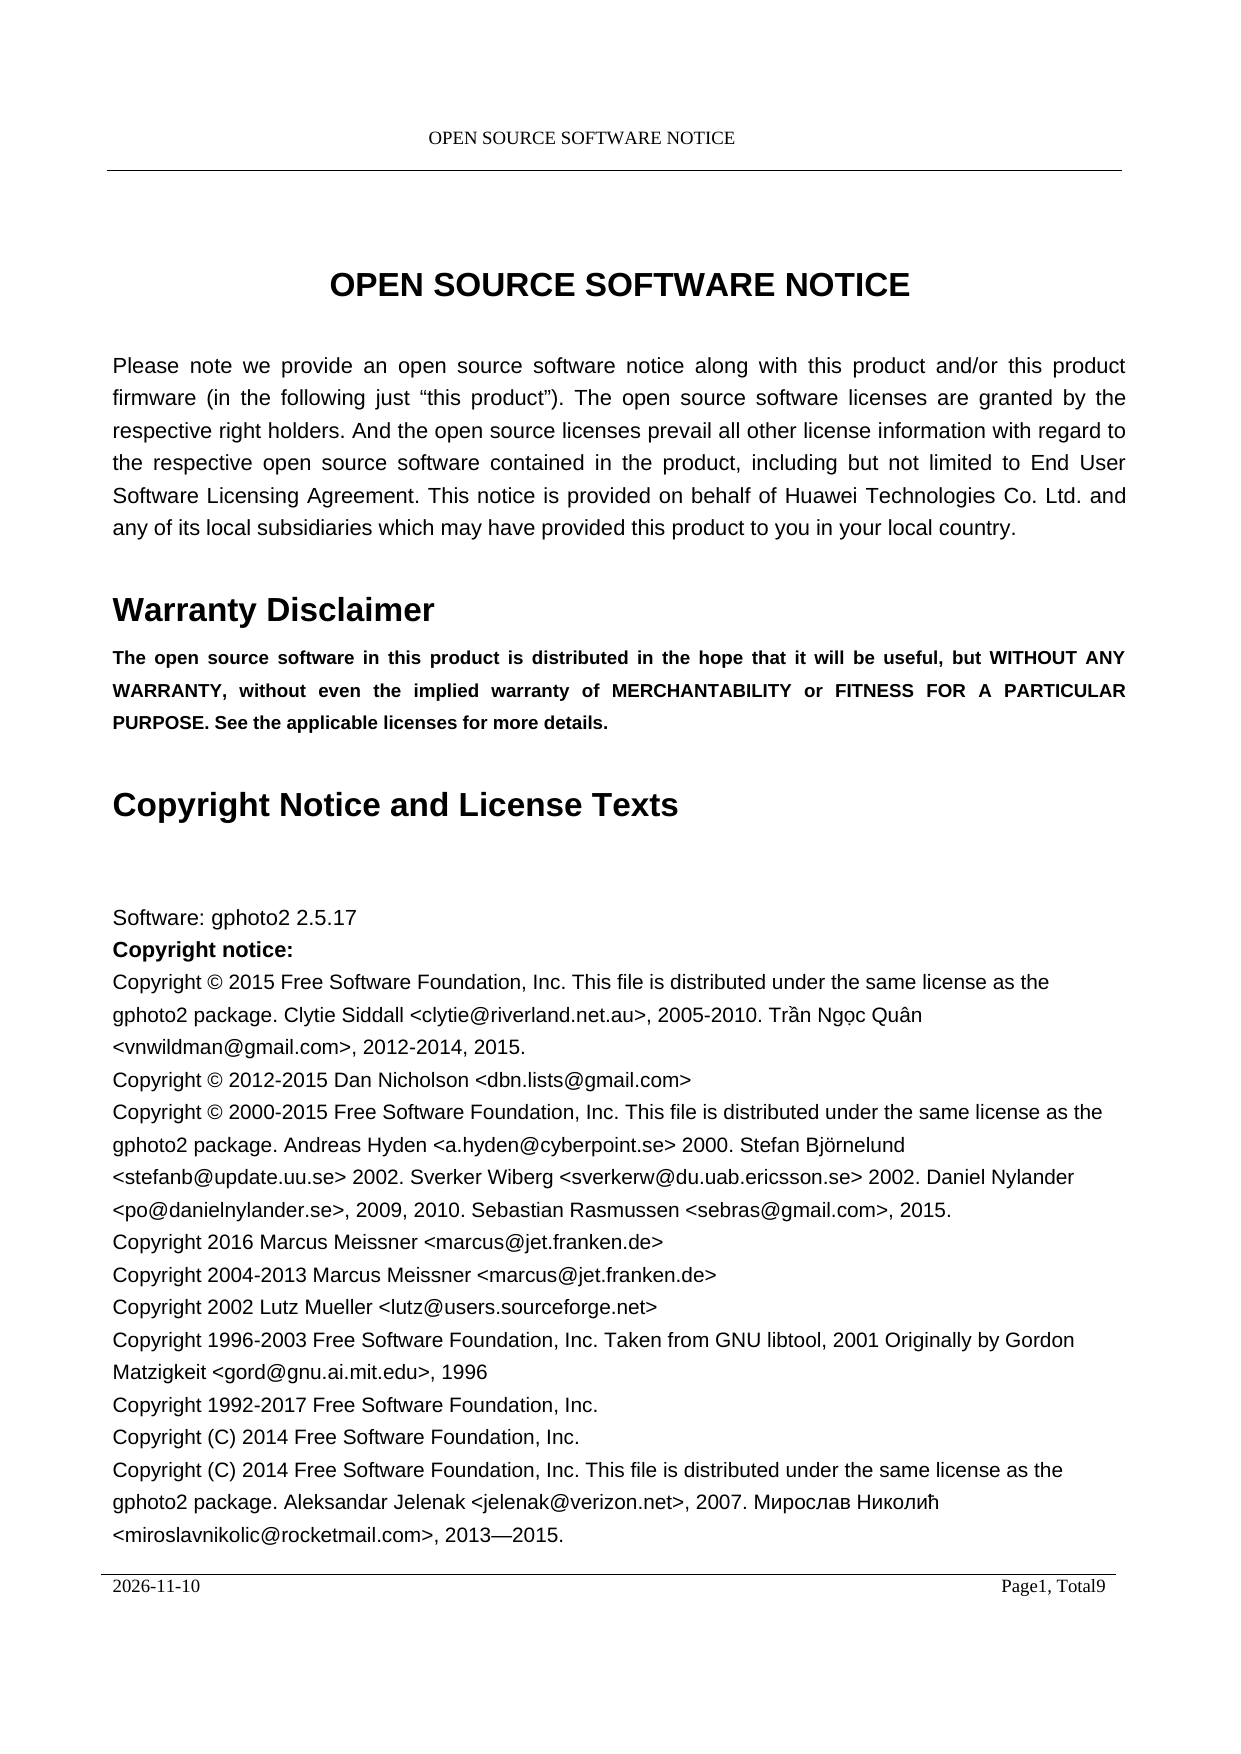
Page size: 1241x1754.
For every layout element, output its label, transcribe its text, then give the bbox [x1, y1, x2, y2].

text Please note we provide an open source software notice along with this product and/or this product firmware (in the following just “this product”). The open source software licenses are granted by the respective right holders. And the open source licenses prevail all other license information with regard to the respective open source software contained in the product, including but not limited to End User Software Licensing Agreement. This notice is provided on behalf of Huawei Technologies Co. Ltd. and any of its local subsidiaries which may have provided this product to you in your local country. [112, 349, 1128, 544]
text Copyright Notice and License Texts [112, 771, 1128, 836]
text Copyright © 2015 Free Software Foundation, Inc. This file is distributed under the same license as the gphoto2 package. Clytie Siddall <clytie@riverland.net.au>, 2005-2010. Trần Ngọc Quân <vnwildman@gmail.com>, 2012-2014, 2015. [112, 966, 1128, 1063]
text Copyright notice: [112, 933, 1128, 966]
text Warranty Disclaimer [112, 576, 1128, 641]
text Copyright (C) 2014 Free Software Foundation, Inc. [112, 1421, 1128, 1453]
text Copyright 2016 Marcus Meissner <marcus@jet.franken.de> [112, 1226, 1128, 1258]
text The open source software in this product is distributed in the hope that it will be useful, but WITHOUT ANY WARRANTY, without even the implied warranty of MERCHANTABILITY or FITNESS FOR A PARTICULAR PURPOSE. See the applicable licenses for more details. [112, 641, 1128, 739]
text Copyright © 2000-2015 Free Software Foundation, Inc. This file is distributed under the same license as the gphoto2 package. Andreas Hyden <a.hyden@cyberpoint.se> 2000. Stefan Björnelund <stefanb@update.uu.se> 2002. Sverker Wiberg <sverkerw@du.uab.ericsson.se> 2002. Daniel Nylander <po@danielnylander.se>, 2009, 2010. Sebastian Rasmussen <sebras@gmail.com>, 2015. [112, 1096, 1128, 1226]
text Copyright 2002 Lutz Mueller <lutz@users.sourceforge.net> [112, 1291, 1128, 1323]
text Copyright © 2012-2015 Dan Nicholson <dbn.lists@gmail.com> [112, 1063, 1128, 1096]
text Copyright 2004-2013 Marcus Meissner <marcus@jet.franken.de> [112, 1258, 1128, 1291]
text Copyright 1996-2003 Free Software Foundation, Inc. Taken from GNU libtool, 2001 Originally by Gordon Matzigkeit <gord@gnu.ai.mit.edu>, 1996 [112, 1323, 1128, 1388]
text OPEN SOURCE SOFTWARE NOTICE [112, 251, 1128, 316]
text Copyright (C) 2014 Free Software Foundation, Inc. This file is distributed under the same license as the gphoto2 package. Aleksandar Jelenak <jelenak@verizon.net>, 2007. Мирослав Николић <miroslavnikolic@rocketmail.com>, 2013—2015. [112, 1453, 1128, 1551]
text Software: gphoto2 2.5.17 [112, 901, 1128, 933]
text Copyright 1992-2017 Free Software Foundation, Inc. [112, 1388, 1128, 1421]
